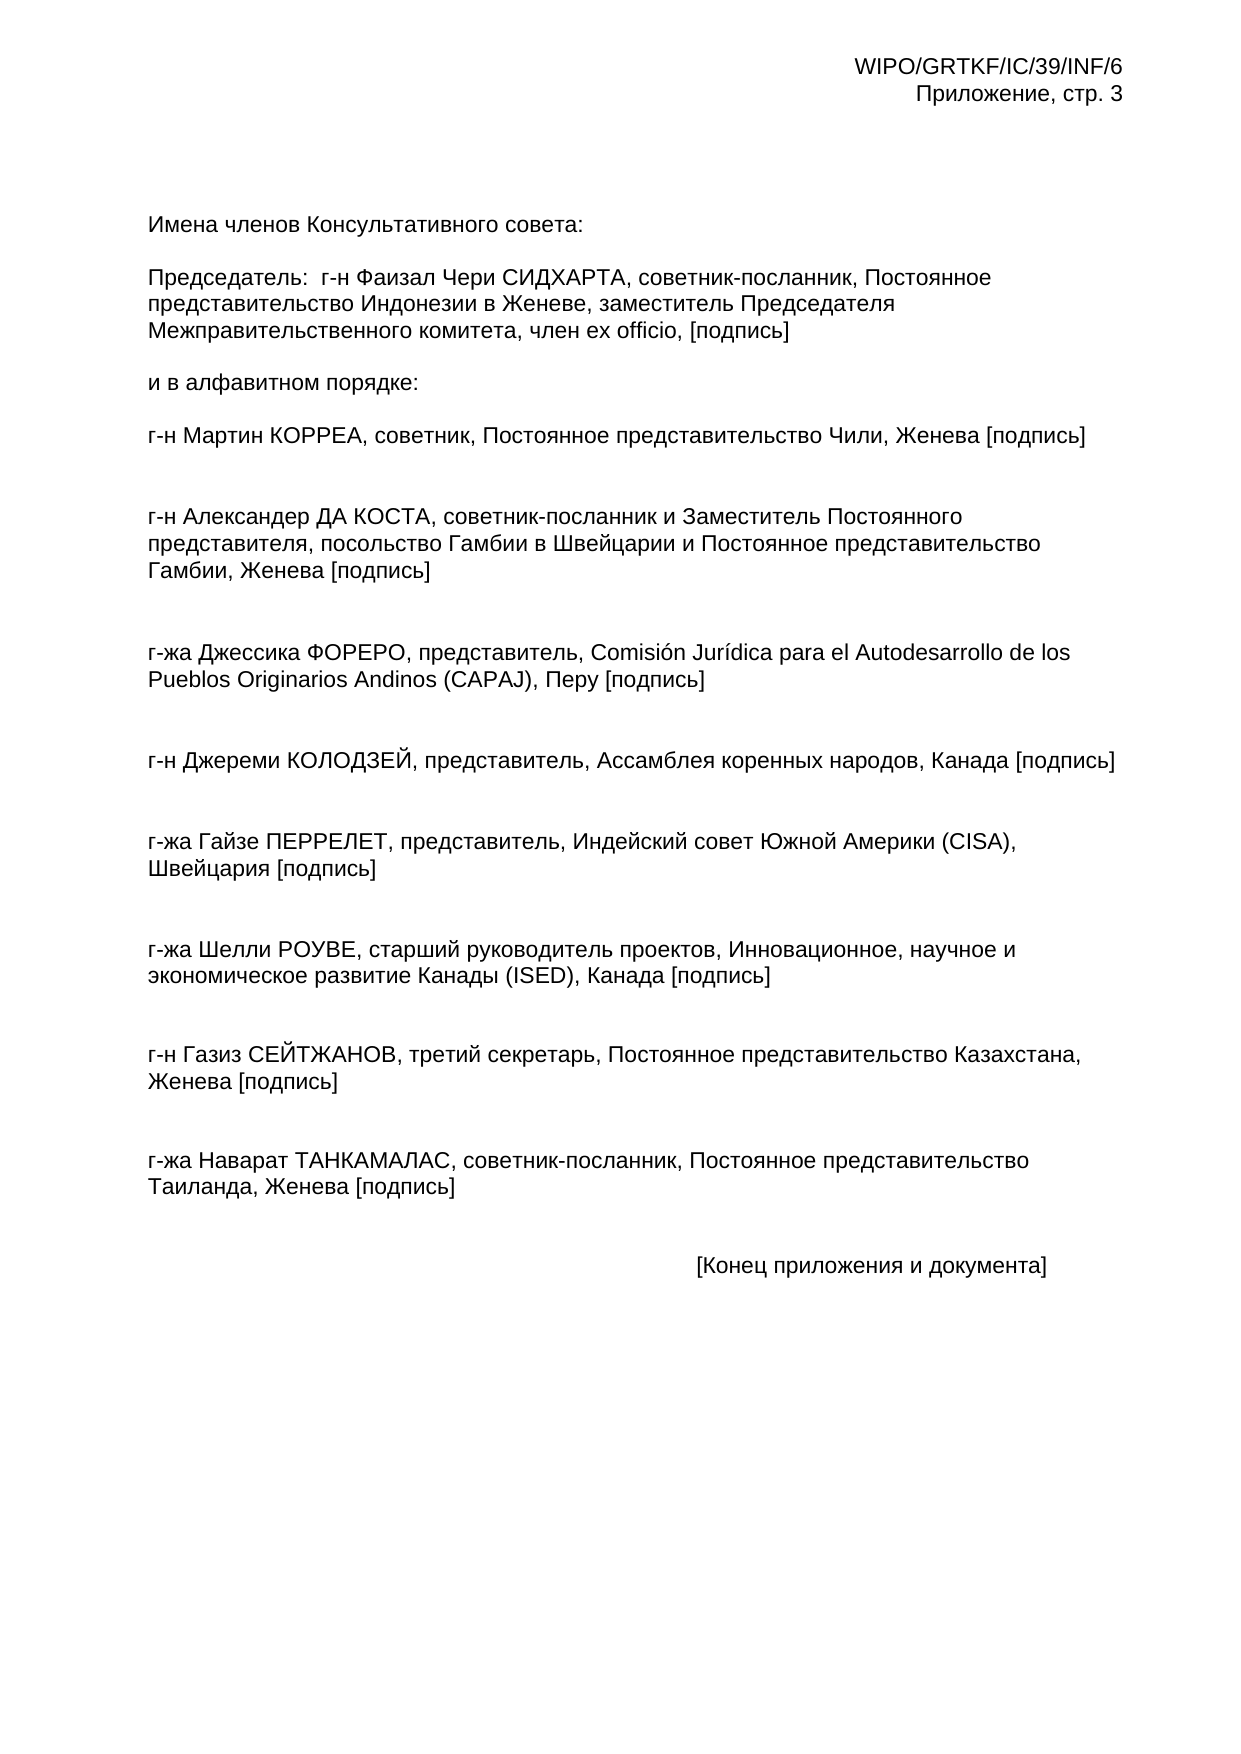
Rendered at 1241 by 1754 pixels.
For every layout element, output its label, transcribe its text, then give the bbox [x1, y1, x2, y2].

text г-н Александер ДА КОСТА, советник-посланник и Заместитель Постоянного представителя, посольство Гамбии в Швейцарии и Постоянное представительство Гамбии, Женева [подпись] [148, 503, 1123, 584]
text г-н Газиз СЕЙТЖАНОВ, третий секретарь, Постоянное представительство Казахстана, Женева [подпись] [148, 1041, 1123, 1094]
text г-жа Джессика ФОРЕРО, представитель, Comisión Jurídica para el Autodesarrollo de los Pueblos Originarios Andinos (CAPAJ), Перу [подпись] [148, 638, 1123, 692]
text г-жа Гайзе ПЕРРЕЛЕТ, представитель, Индейский совет Южной Америки (CISA), Швейцария [подпись] [148, 828, 1123, 882]
text г-жа Шелли РОУВЕ, старший руководитель проектов, Инновационное, научное и экономическое развитие Канады (ISED), Канада [подпись] [148, 936, 1123, 989]
text г-жа Наварат ТАНКАМАЛАС, советник-посланник, Постоянное представительство Таиланда, Женева [подпись] [148, 1147, 1123, 1199]
text г-н Джереми КОЛОДЗЕЙ, представитель, Ассамблея коренных народов, Канада [подпись] [148, 746, 1123, 773]
text Имена членов Консультативного совета: [148, 211, 1123, 238]
text Председатель: г-н Фаизал Чери СИДХАРТА, советник-посланник, Постоянное представительство Индонезии в Женеве, заместитель Председателя Межправительственного комитета, член ex officio, [подпись] [148, 264, 1123, 343]
text г-н Мартин КОРРЕА, советник, Постоянное представительство Чили, Женева [подпись] [148, 422, 1123, 448]
text и в алфавитном порядке: [148, 369, 1123, 396]
text [Конец приложения и документа] [620, 1252, 1123, 1278]
